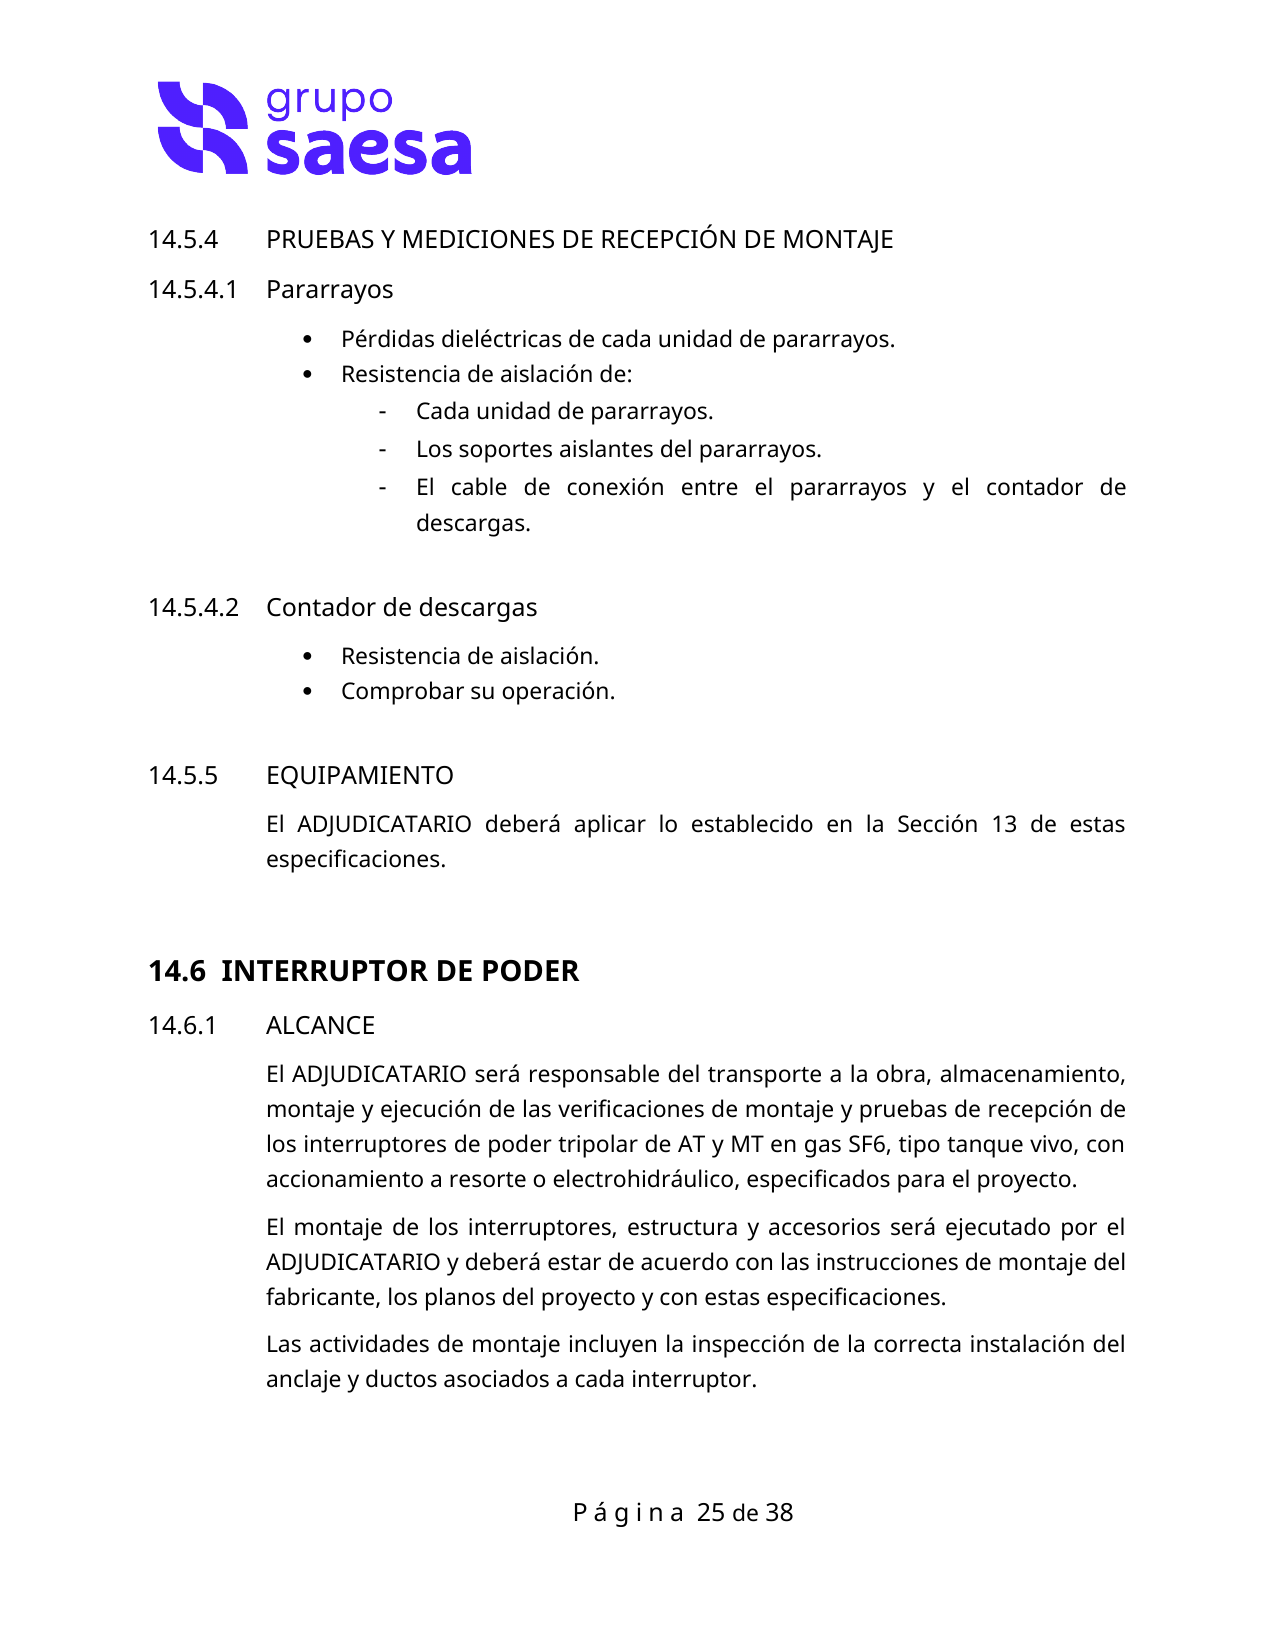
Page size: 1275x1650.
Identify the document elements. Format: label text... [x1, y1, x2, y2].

list Cada unidad de pararrayos. [378, 393, 1127, 427]
picture [147, 73, 481, 178]
list Resistencia de aislación de: [303, 358, 1127, 389]
text El ADJUDICATARIO será responsable del transporte a la obra, almacenamiento, montaje y ejecución de las verificaciones de montaje y pruebas de recepción de los interruptores de poder tripolar de AT y MT en gas SF6, tipo tanque vivo, con accionamiento a resorte o electrohidráulico, especificados para el proyecto. [266, 1058, 1127, 1194]
list Resistencia de aislación. [303, 640, 1127, 671]
text El ADJUDICATARIO deberá aplicar lo establecido en la Sección 13 de estas especificaciones. [266, 808, 1127, 874]
subtitle Contador de descargas [148, 589, 1127, 623]
list El cable de conexión entre el pararrayos y el contador de descargas. [378, 469, 1127, 538]
subtitle PRUEBAS Y MEDICIONES DE RECEPCIÓN DE MONTAJE [148, 221, 1127, 256]
subtitle ALCANCE [148, 1007, 1127, 1041]
subtitle INTERRUPTOR DE PODER [148, 951, 1127, 990]
subtitle EQUIPAMIENTO [148, 757, 1127, 791]
text El montaje de los interruptores, estructura y accesorios será ejecutado por el ADJUDICATARIO y deberá estar de acuerdo con las instrucciones de montaje del fabricante, los planos del proyecto y con estas especificaciones. [266, 1211, 1127, 1312]
list Los soportes aislantes del pararrayos. [378, 431, 1127, 465]
subtitle Pararrayos [148, 272, 1127, 306]
text Las actividades de montaje incluyen la inspección de la correcta instalación del anclaje y ductos asociados a cada interruptor. [266, 1328, 1127, 1394]
list Pérdidas dieléctricas de cada unidad de pararrayos. [303, 323, 1127, 354]
list Comprobar su operación. [303, 675, 1127, 706]
